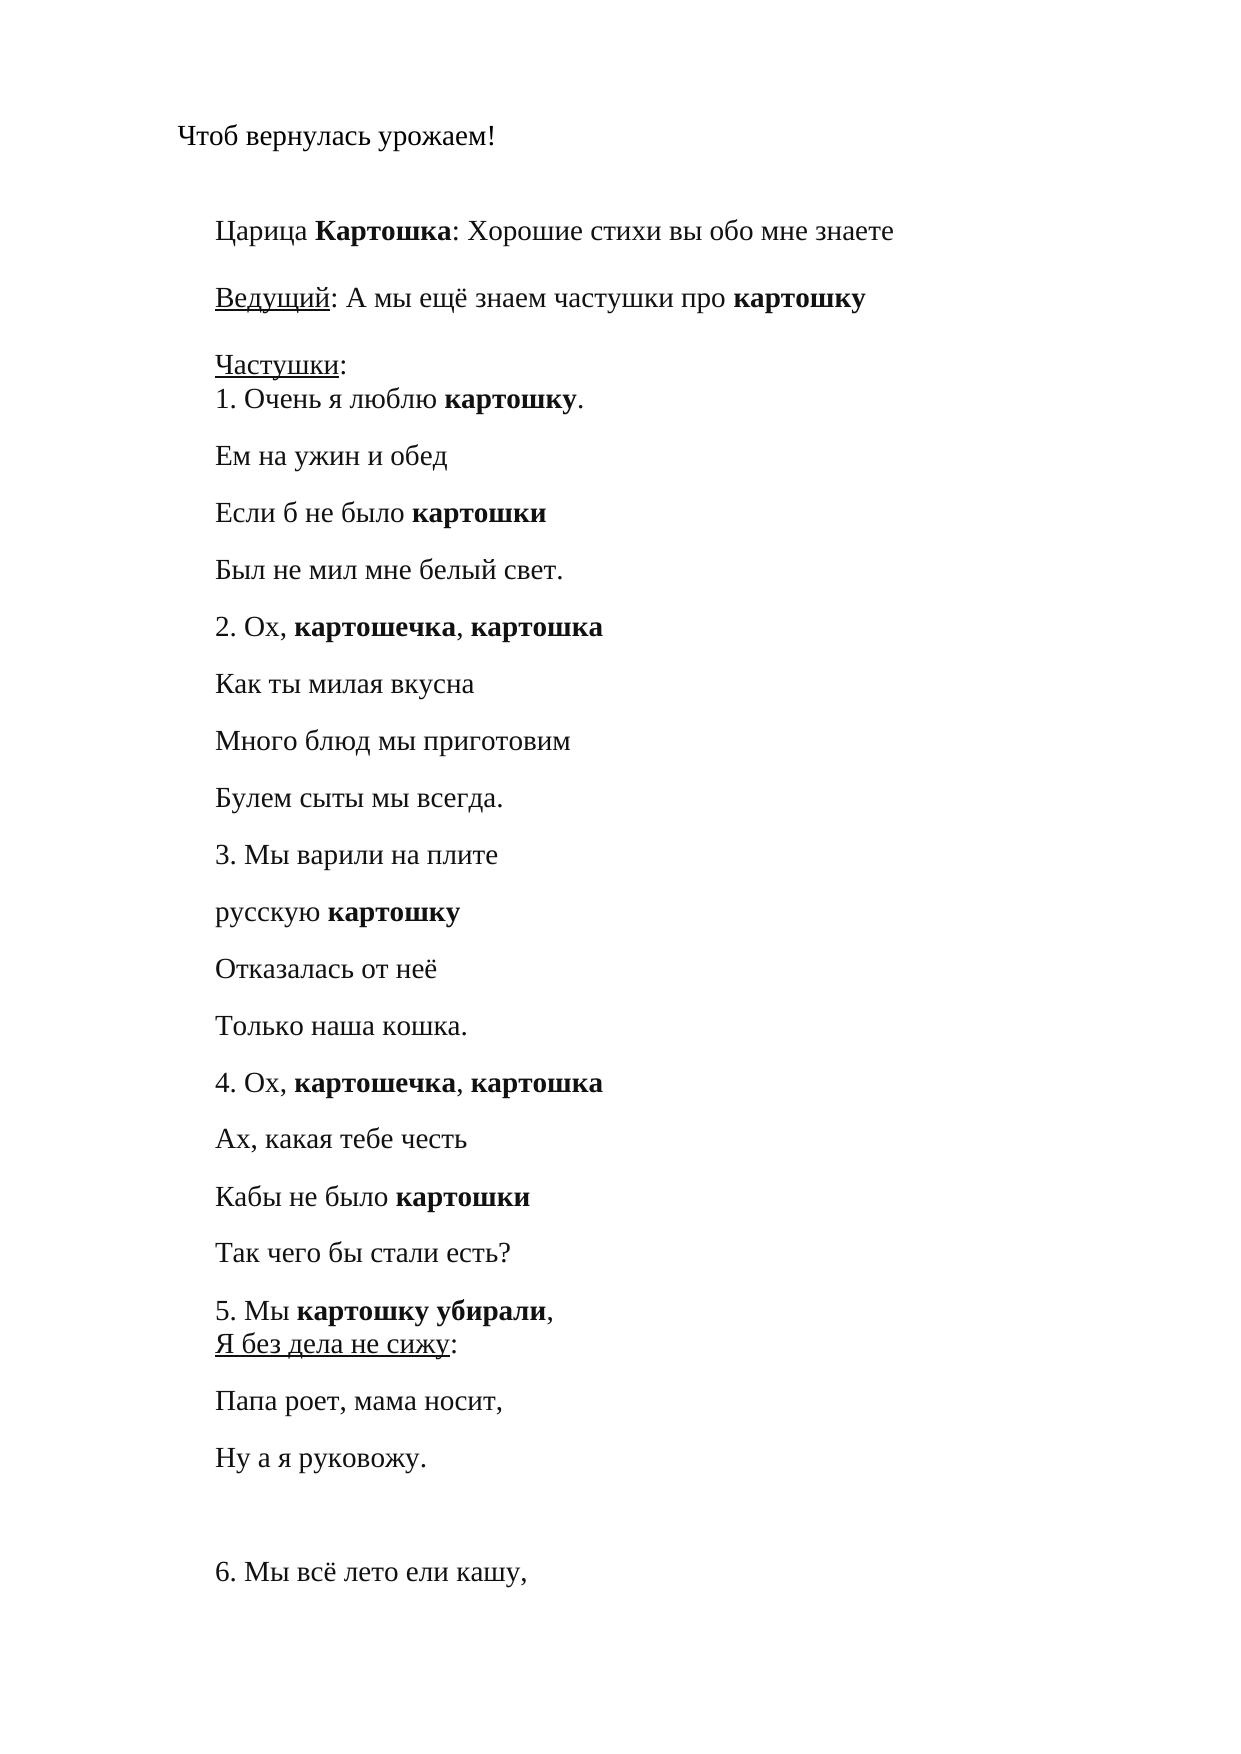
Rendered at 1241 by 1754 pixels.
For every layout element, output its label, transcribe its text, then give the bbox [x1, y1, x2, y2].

text Папа роет, мама носит, [177, 1383, 1152, 1417]
text Ах, какая тебе честь [177, 1122, 1152, 1155]
text Частушки: [177, 347, 1152, 381]
text Кабы не было картошки [177, 1179, 1152, 1212]
text Как ты милая вкусна [177, 666, 1152, 699]
text Ну а я руковожу. [177, 1440, 1152, 1474]
text 5. Мы картошку убирали, [177, 1293, 1152, 1326]
text 1. Очень я люблю картошку. [177, 381, 1152, 414]
text Отказалась от неё [177, 951, 1152, 984]
text Так чего бы стали есть? [177, 1236, 1152, 1269]
text Царица Картошка: Хорошие стихи вы обо мне знаете [177, 213, 1152, 247]
text 2. Ох, картошечка, картошка [177, 609, 1152, 642]
text Много блюд мы приготовим [177, 723, 1152, 756]
text 3. Мы варили на плите [177, 837, 1152, 870]
text 6. Мы всё лето ели кашу, [177, 1554, 1152, 1588]
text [177, 118, 1152, 180]
text Ведущий: А мы ещё знаем частушки про картошку [177, 280, 1152, 314]
text русскую картошку [177, 894, 1152, 927]
text Если б не было картошки [177, 495, 1152, 528]
text 4. Ох, картошечка, картошка [177, 1065, 1152, 1098]
text Только наша кошка. [177, 1008, 1152, 1041]
text Я без дела не сижу: [177, 1326, 1152, 1360]
text Ем на ужин и обед [177, 438, 1152, 471]
text Булем сыты мы всегда. [177, 780, 1152, 813]
text Был не мил мне белый свет. [177, 552, 1152, 585]
